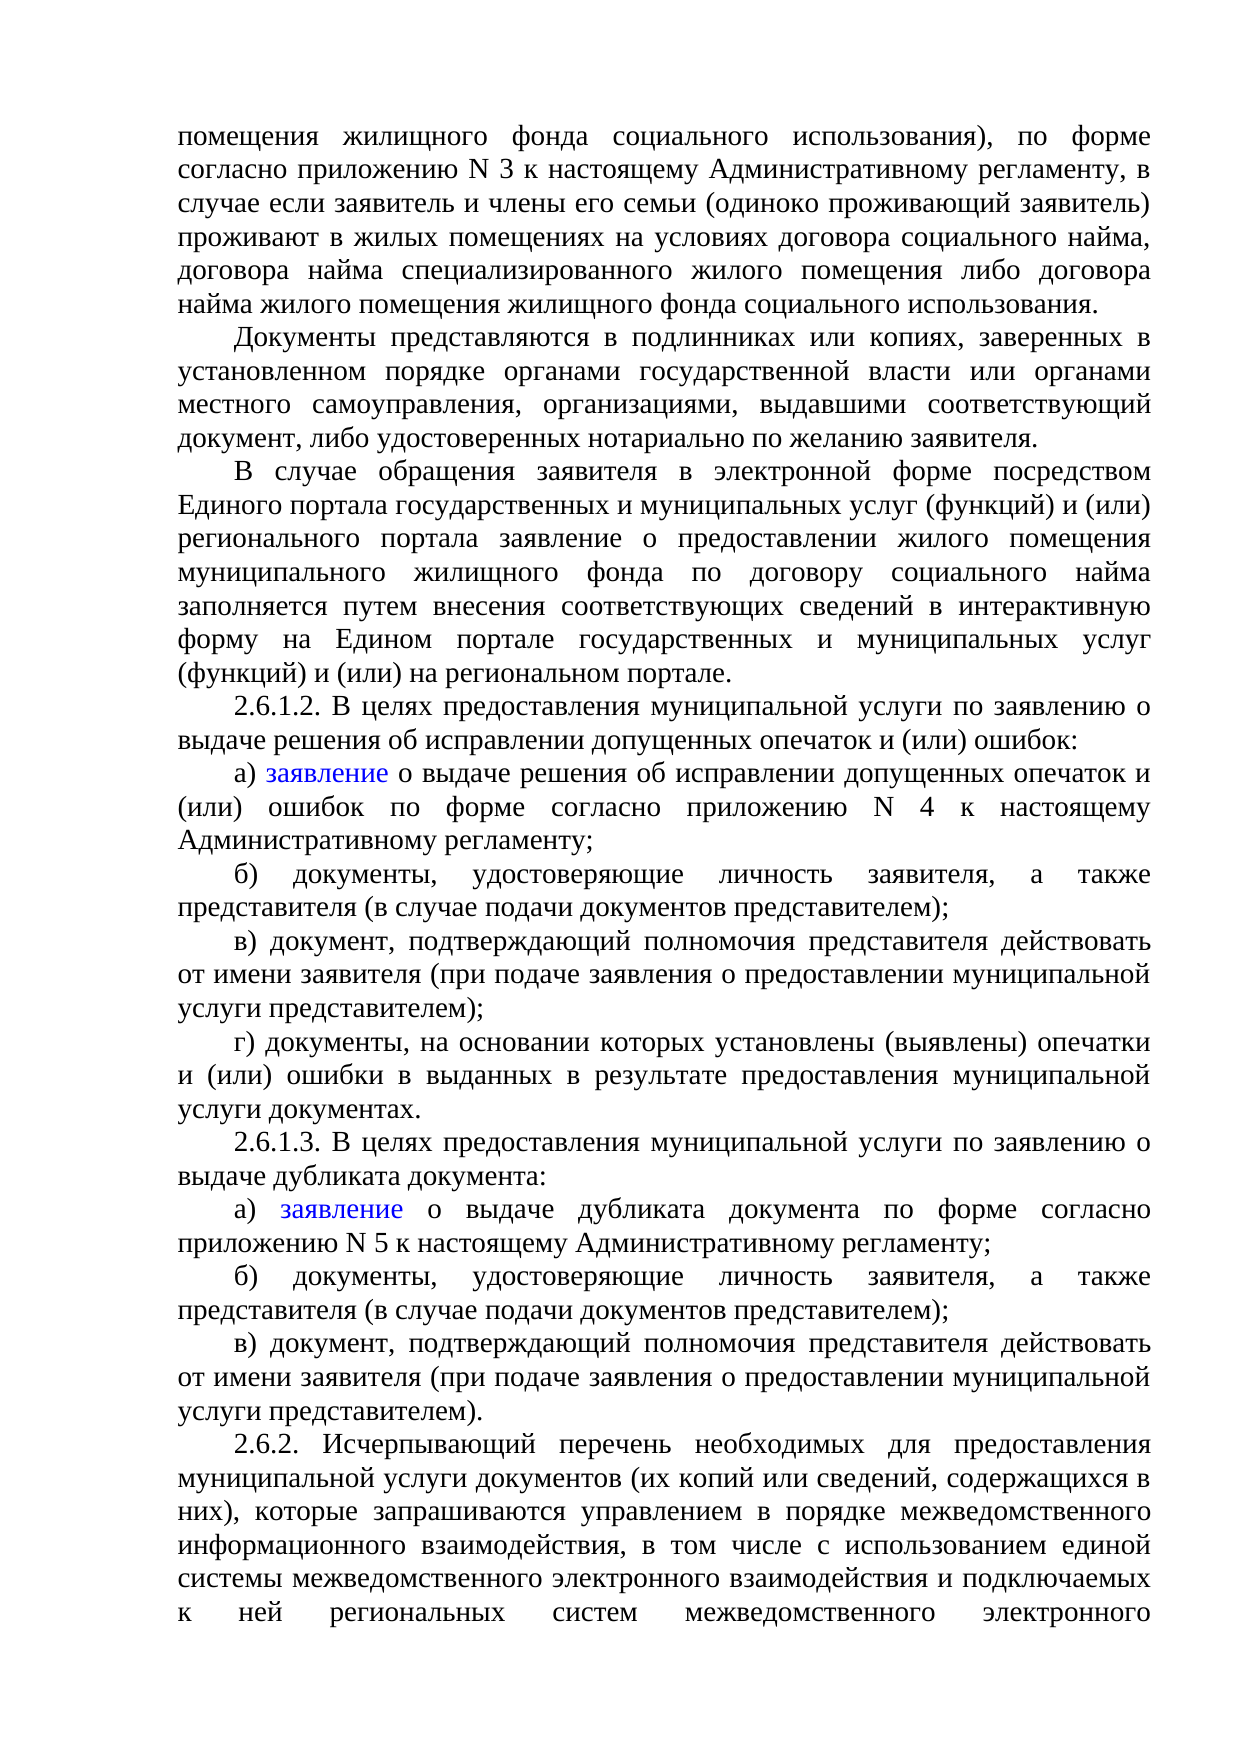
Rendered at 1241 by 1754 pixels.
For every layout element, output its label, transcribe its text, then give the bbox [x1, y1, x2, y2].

text а) заявление о выдаче дубликата документа по форме согласно приложению N 5 к настоящему Административному регламенту; [177, 1191, 1152, 1258]
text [177, 118, 1152, 319]
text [177, 1426, 1152, 1627]
text В случае обращения заявителя в электронной форме посредством Единого портала государственных и муниципальных услуг (функций) и (или) регионального портала заявление о предоставлении жилого помещения муниципального жилищного фонда по договору социального найма заполняется путем внесения соответствующих сведений в интерактивную форму на Едином портале государственных и муниципальных услуг (функций) и (или) на региональном портале. [177, 453, 1152, 688]
text Документы представляются в подлинниках или копиях, заверенных в установленном порядке органами государственной власти или органами местного самоуправления, организациями, выдавшими соответствующий документ, либо удостоверенных нотариально по желанию заявителя. [177, 319, 1152, 453]
text г) документы, на основании которых установлены (выявлены) опечатки и (или) ошибки в выданных в результате предоставления муниципальной услуги документах. [177, 1024, 1152, 1124]
text б) документы, удостоверяющие личность заявителя, а также представителя (в случае подачи документов представителем); [177, 1258, 1152, 1326]
text б) документы, удостоверяющие личность заявителя, а также представителя (в случае подачи документов представителем); [177, 856, 1152, 923]
text в) документ, подтверждающий полномочия представителя действовать от имени заявителя (при подаче заявления о предоставлении муниципальной услуги представителем). [177, 1326, 1152, 1426]
text а) заявление о выдаче решения об исправлении допущенных опечаток и (или) ошибок по форме согласно приложению N 4 к настоящему Административному регламенту; [177, 755, 1152, 856]
text в) документ, подтверждающий полномочия представителя действовать от имени заявителя (при подаче заявления о предоставлении муниципальной услуги представителем); [177, 923, 1152, 1024]
text 2.6.1.2. В целях предоставления муниципальной услуги по заявлению о выдаче решения об исправлении допущенных опечаток и (или) ошибок: [177, 688, 1152, 755]
text 2.6.1.3. В целях предоставления муниципальной услуги по заявлению о выдаче дубликата документа: [177, 1124, 1152, 1191]
